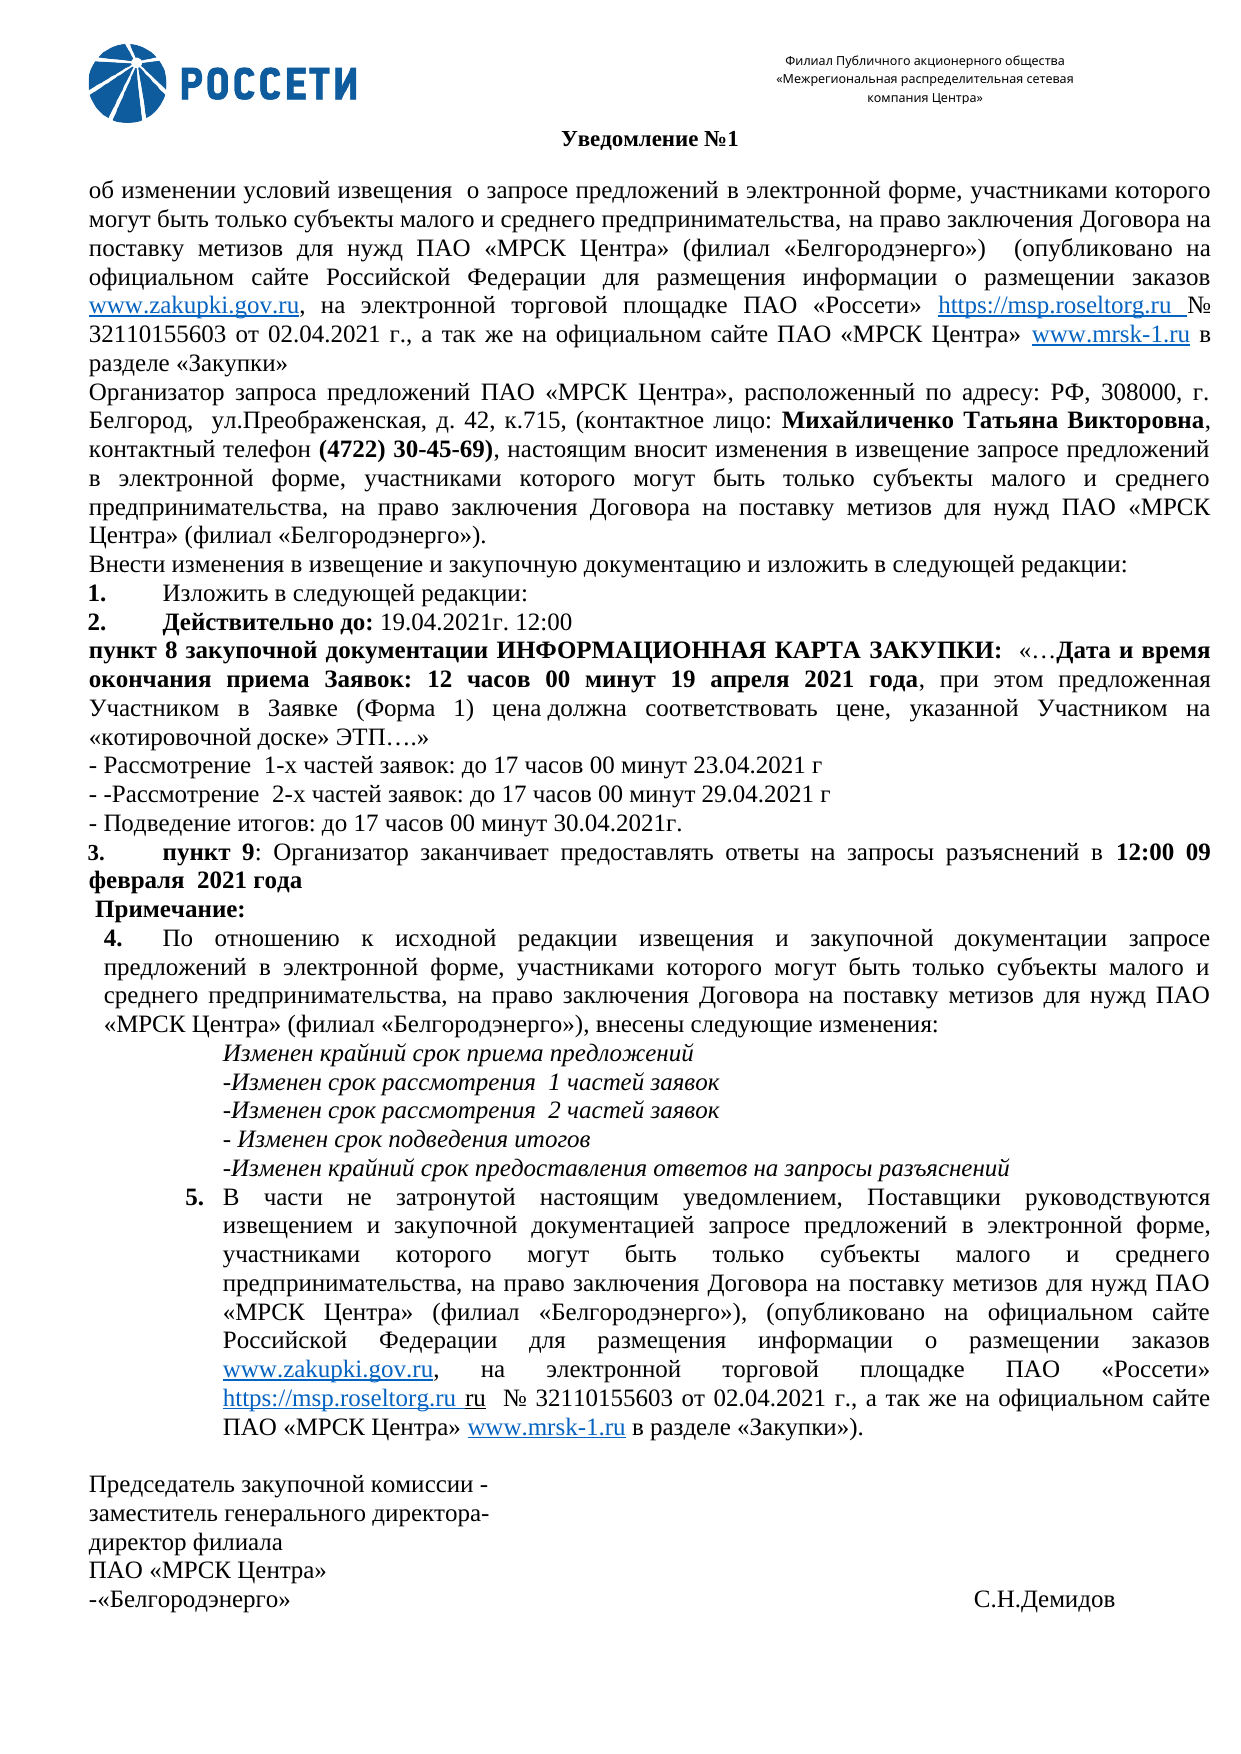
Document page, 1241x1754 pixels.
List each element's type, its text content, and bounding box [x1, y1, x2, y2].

text заместитель генерального директора- [89, 1498, 1211, 1527]
list пункт 8 закупочной документации ИНФОРМАЦИОННАЯ КАРТА ЗАКУПКИ: «…Дата и время окончания приема Заявок: 12 часов 00 минут 19 апреля 2021 года, при этом предложенная Участником в Заявке (Форма 1) цена должна соответствовать цене, указанной Участником на «котировочной доске» ЭТП….» [89, 635, 1211, 750]
text директор филиала [89, 1527, 1211, 1555]
list - -Рассмотрение 2-х частей заявок: до 17 часов 00 минут 29.04.2021 г [89, 779, 1211, 808]
text Организатор запроса предложений ПАО «МРСК Центра», расположенный по адресу: РФ, 308000, г. Белгород, ул.Преображенская, д. 42, к.715, (контактное лицо: Михайличенко Татьяна Викторовна, контактный телефон (4722) 30-45-69), настоящим вносит изменения в извещение запросе предложений в электронной форме, участниками которого могут быть только субъекты малого и среднего предпринимательства, на право заключения Договора на поставку метизов для нужд ПАО «МРСК Центра» (филиал «Белгородэнерго»). [89, 377, 1211, 549]
text об изменении условий извещения о запросе предложений в электронной форме, участниками которого могут быть только субъекты малого и среднего предпринимательства, на право заключения Договора на поставку метизов для нужд ПАО «МРСК Центра» (филиал «Белгородэнерго») (опубликовано на официальном сайте Российской Федерации для размещения информации о размещении заказов www.zakupki.gov.ru, на электронной торговой площадке ПАО «Россети» https://msp.roseltorg.ru № 32110155603 от 02.04.2021 г., а так же на официальном сайте ПАО «МРСК Центра» www.mrsk-1.ru в разделе «Закупки» [89, 175, 1211, 377]
list -Изменен срок рассмотрения 1 частей заявок [223, 1067, 1211, 1095]
list -Изменен крайний срок предоставления ответов на запросы разъяснений [223, 1153, 1211, 1182]
text -«Белгородэнерго» С.Н.Демидов [89, 1584, 1211, 1613]
list По отношению к исходной редакции извещения и закупочной документации запросе предложений в электронной форме, участниками которого могут быть только субъекты малого и среднего предпринимательства, на право заключения Договора на поставку метизов для нужд ПАО «МРСК Центра» (филиал «Белгородэнерго»), внесены следующие изменения: [103, 923, 1211, 1038]
text ПАО «МРСК Центра» [89, 1555, 1211, 1584]
list - Рассмотрение 1-х частей заявок: до 17 часов 00 минут 23.04.2021 г [89, 750, 1211, 779]
list Изложить в следующей редакции: [87, 578, 1211, 607]
list - Подведение итогов: до 17 часов 00 минут 30.04.2021г. [89, 808, 1211, 837]
text Председатель закупочной комиссии - [89, 1469, 1211, 1498]
text Внести изменения в извещение и закупочную документацию и изложить в следующей редакции: [89, 549, 1211, 578]
list Действительно до: 19.04.2021г. 12:00 [87, 607, 1211, 635]
list пункт 9: Организатор заканчивает предоставлять ответы на запросы разъяснений в 12:00 09 февраля 2021 года [87, 837, 1211, 894]
list Примечание: [89, 894, 1211, 923]
list В части не затронутой настоящим уведомлением, Поставщики руководствуются извещением и закупочной документацией запросе предложений в электронной форме, участниками которого могут быть только субъекты малого и среднего предпринимательства, на право заключения Договора на поставку метизов для нужд ПАО «МРСК Центра» (филиал «Белгородэнерго»), (опубликовано на официальном сайте Российской Федерации для размещения информации о размещении заказов www.zakupki.gov.ru, на электронной торговой площадке ПАО «Россети» https://msp.roseltorg.ru ru № 32110155603 от 02.04.2021 г., а так же на официальном сайте ПАО «МРСК Центра» www.mrsk-1.ru в разделе «Закупки»). [185, 1182, 1211, 1440]
picture [88, 44, 357, 123]
text Уведомление №1 [89, 124, 1211, 151]
list Изменен крайний срок приема предложений [223, 1038, 1211, 1067]
list -Изменен срок рассмотрения 2 частей заявок [223, 1095, 1211, 1124]
list - Изменен срок подведения итогов [223, 1124, 1211, 1153]
